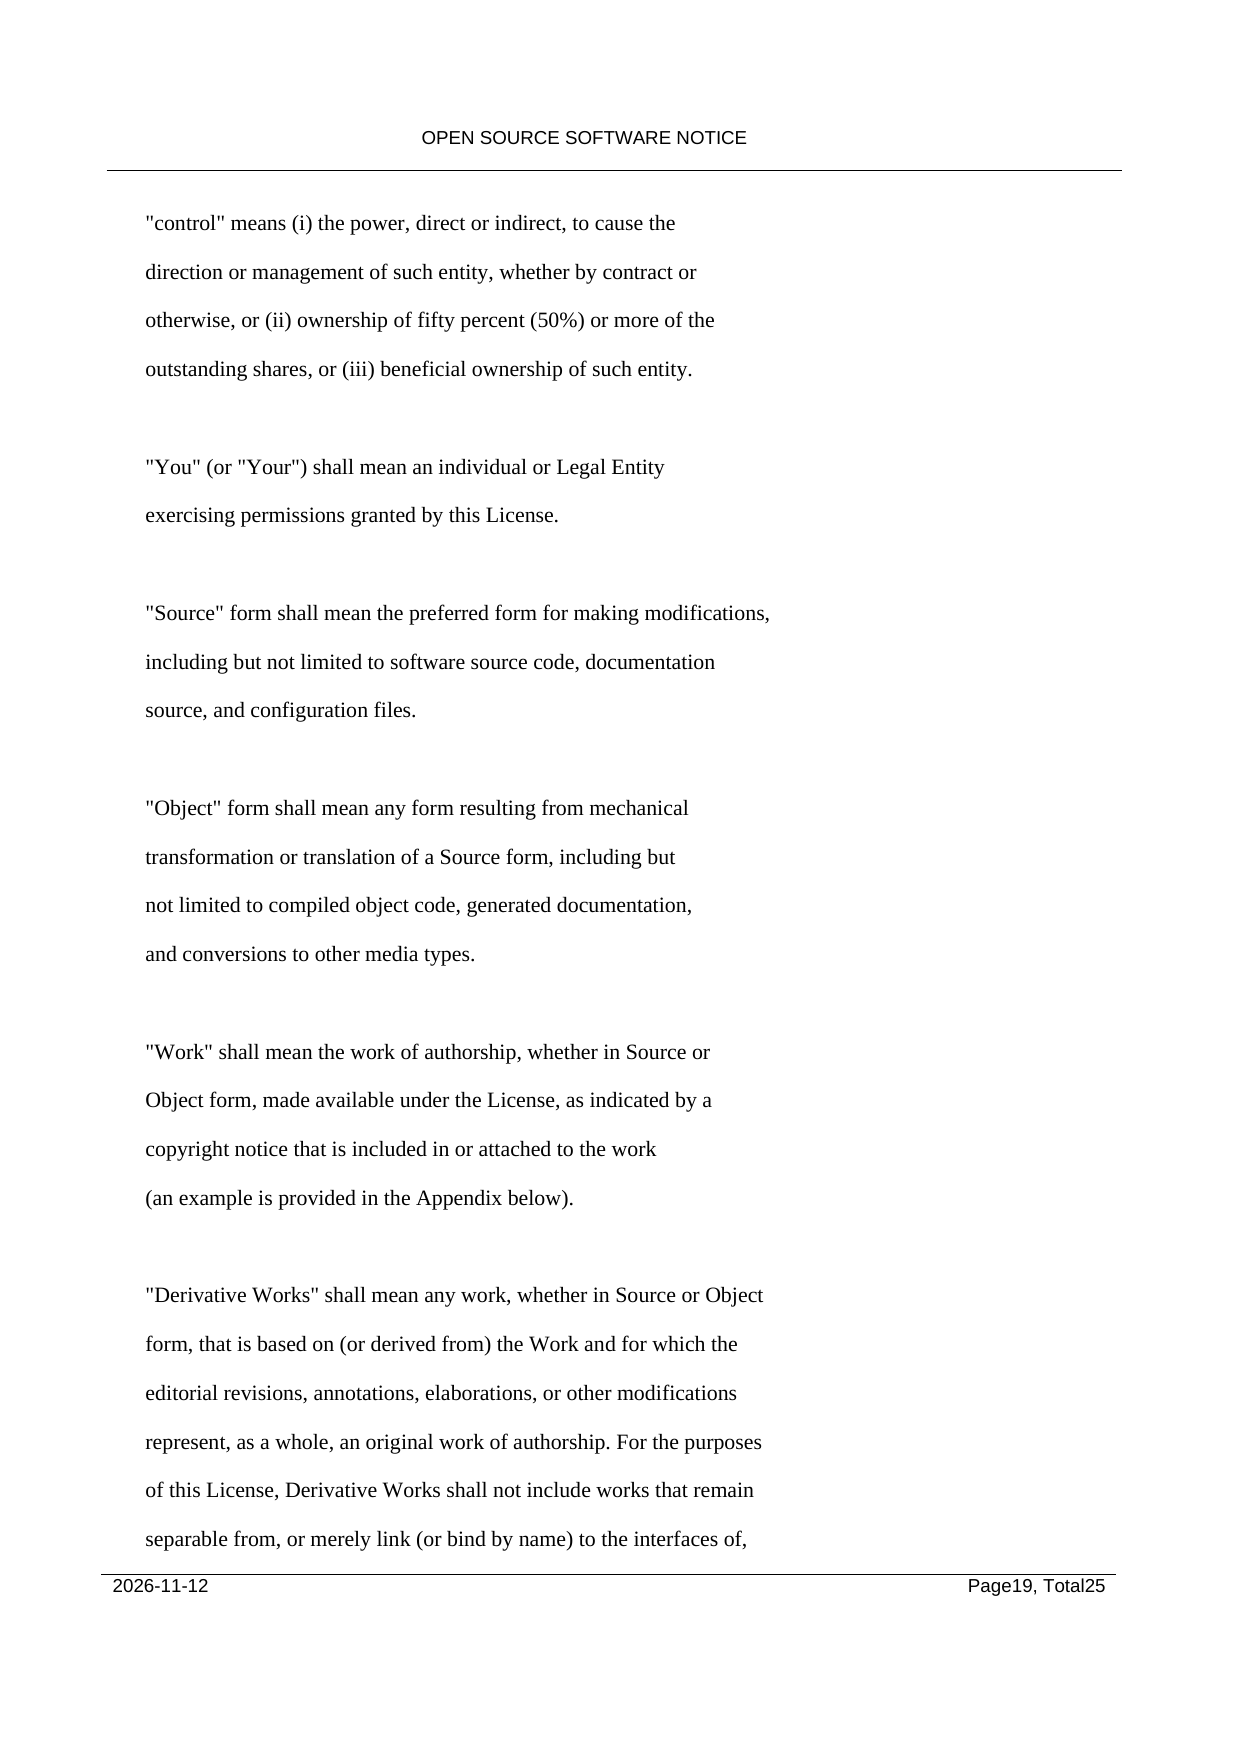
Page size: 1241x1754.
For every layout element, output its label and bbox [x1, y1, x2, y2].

text [112, 206, 1128, 1555]
